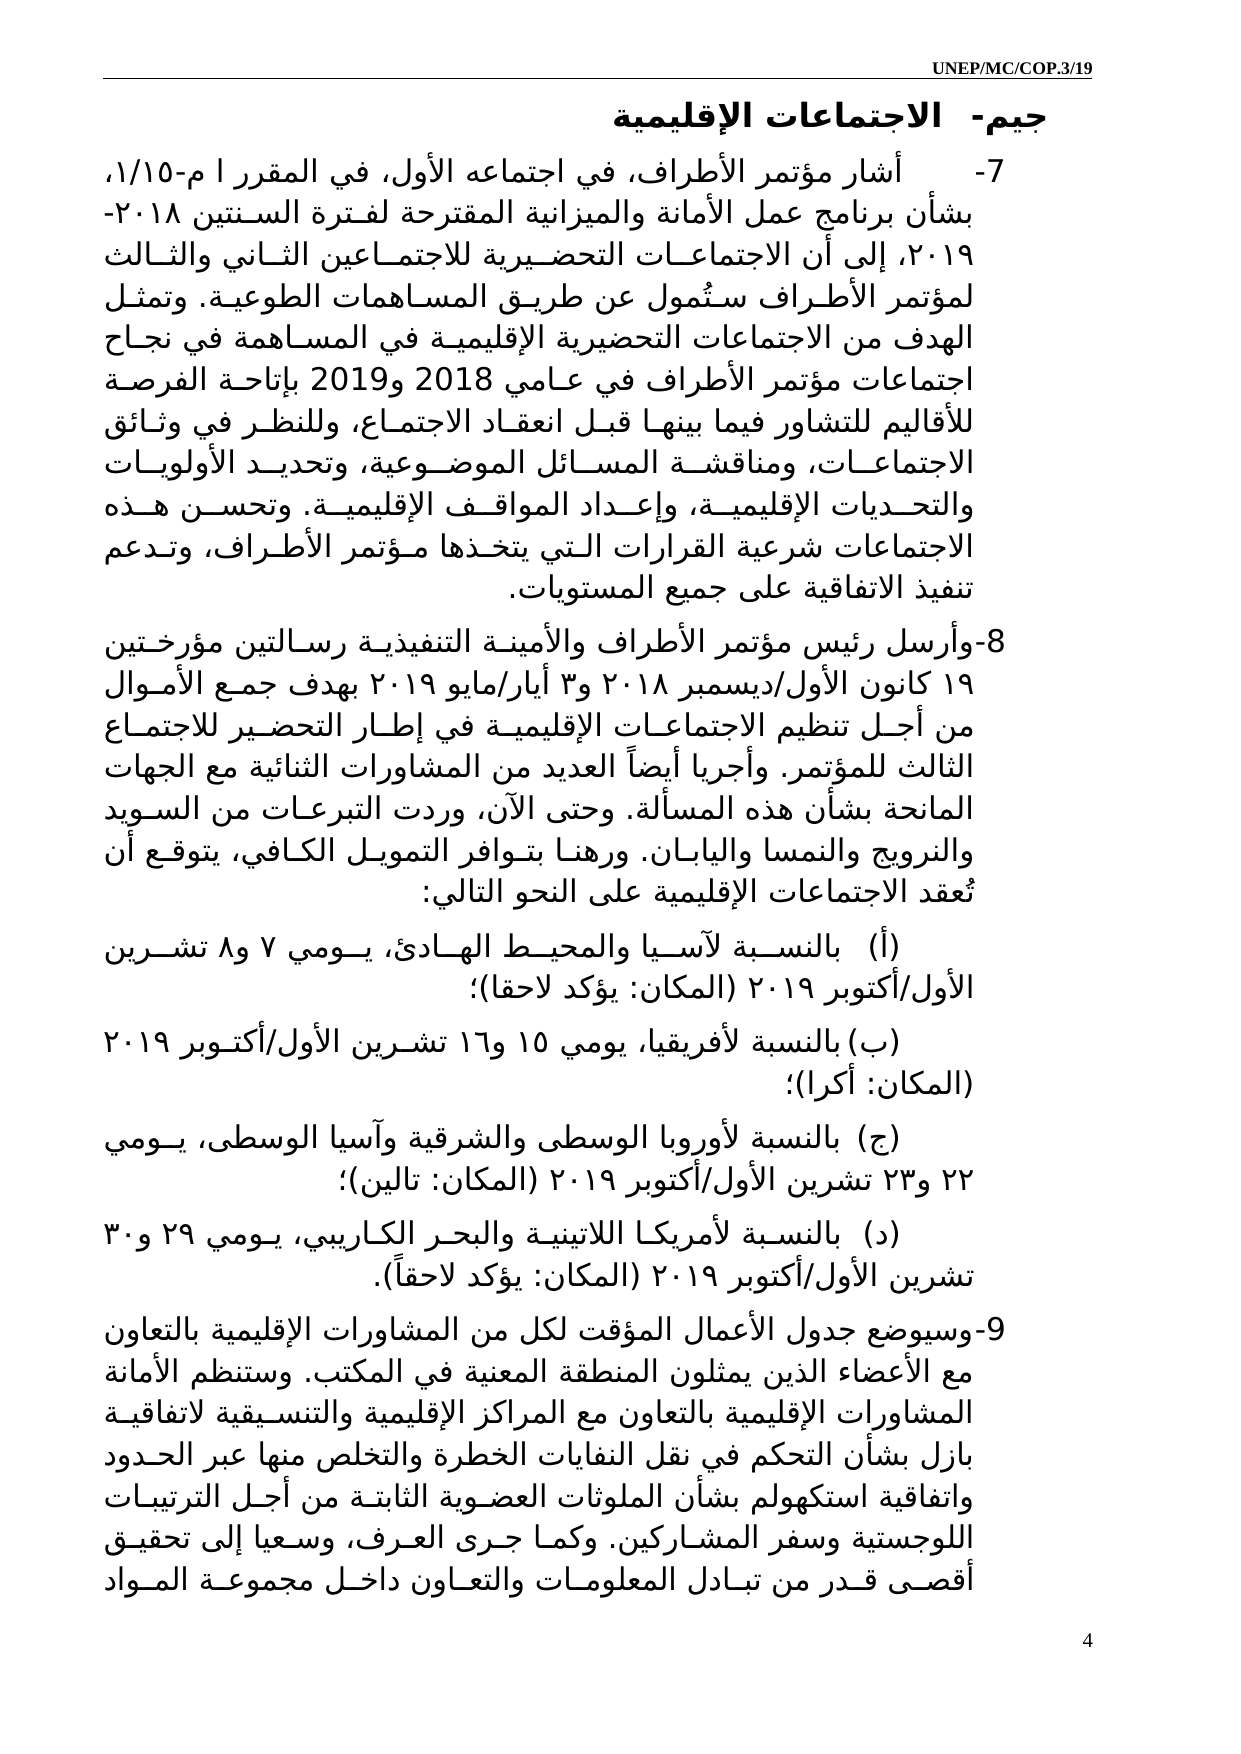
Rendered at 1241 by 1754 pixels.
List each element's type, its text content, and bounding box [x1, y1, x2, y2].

text جيم- الاجتماعات الإقليمية‬‬‬‬‬‬ [103, 94, 1048, 136]
list أشار مؤتمر الأطراف، في اجتماعه الأول، في المقرر ا م-١/١٥، بشأن برنامج عمل الأمانة والميزانية المقترحة لفترة السنتين ٢٠١٨-٢٠١٩، إلى أن الاجتماعات التحضيرية للاجتماعين الثاني والثالث لمؤتمر الأطراف ستُمول عن طريق المساهمات الطوعية. وتمثل الهدف من الاجتماعات التحضيرية الإقليمية في المساهمة في نجاح اجتماعات مؤتمر الأطراف في عامي 2018 و2019 بإتاحة الفرصة للأقاليم للتشاور فيما بينها قبل انعقاد الاجتماع، وللنظر في وثائق الاجتماعات، ومناقشة المسائل الموضوعية، وتحديد الأولويات والتحديات الإقليمية، وإعداد المواقف الإقليمية. وتحسن هذه الاجتماعات شرعية القرارات التي يتخذها مؤتمر الأطراف، وتدعم تنفيذ الاتفاقية على جميع المستويات. [103, 149, 974, 607]
text (ب) بالنسبة لأفريقيا، يومي ١٥ و١٦ تشرين الأول/أكتوبر ٢٠١٩ (المكان: أكرا)؛ [103, 1019, 974, 1103]
list وأرسل رئيس مؤتمر الأطراف والأمينة التنفيذية رسالتين مؤرختين ١٩ كانون الأول/ديسمبر ٢٠١٨ و٣ أيار/مايو ٢٠١٩ بهدف جمع الأموال من أجل تنظيم الاجتماعات الإقليمية في إطار التحضير للاجتماع الثالث للمؤتمر. وأجريا أيضاً العديد من المشاورات الثنائية مع الجهات المانحة بشأن هذه المسألة. وحتى الآن، وردت التبرعات من السويد والنرويج والنمسا واليابان. ورهنا بتوافر التمويل الكافي، يتوقع أن تُعقد الاجتماعات الإقليمية على النحو التالي: [103, 619, 974, 911]
text (أ) بالنسبة لآسيا والمحيط الهادئ، يومي ٧ و٨ تشرين الأول/أكتوبر ٢٠١٩ (المكان: يؤكد لاحقا)؛ [103, 924, 974, 1007]
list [103, 1307, 974, 1599]
text (ج) بالنسبة لأوروبا الوسطى والشرقية وآسيا الوسطى، يومي ٢٢ و٢٣ تشرين الأول/أكتوبر ٢٠١٩ (المكان: تالين)؛ [103, 1115, 974, 1199]
text (د) بالنسبة لأمريكا اللاتينية والبحر الكاريبي، يومي ٢٩ و٣٠ تشرين الأول/أكتوبر ٢٠١٩ (المكان: يؤكد لاحقاً). [103, 1211, 974, 1294]
